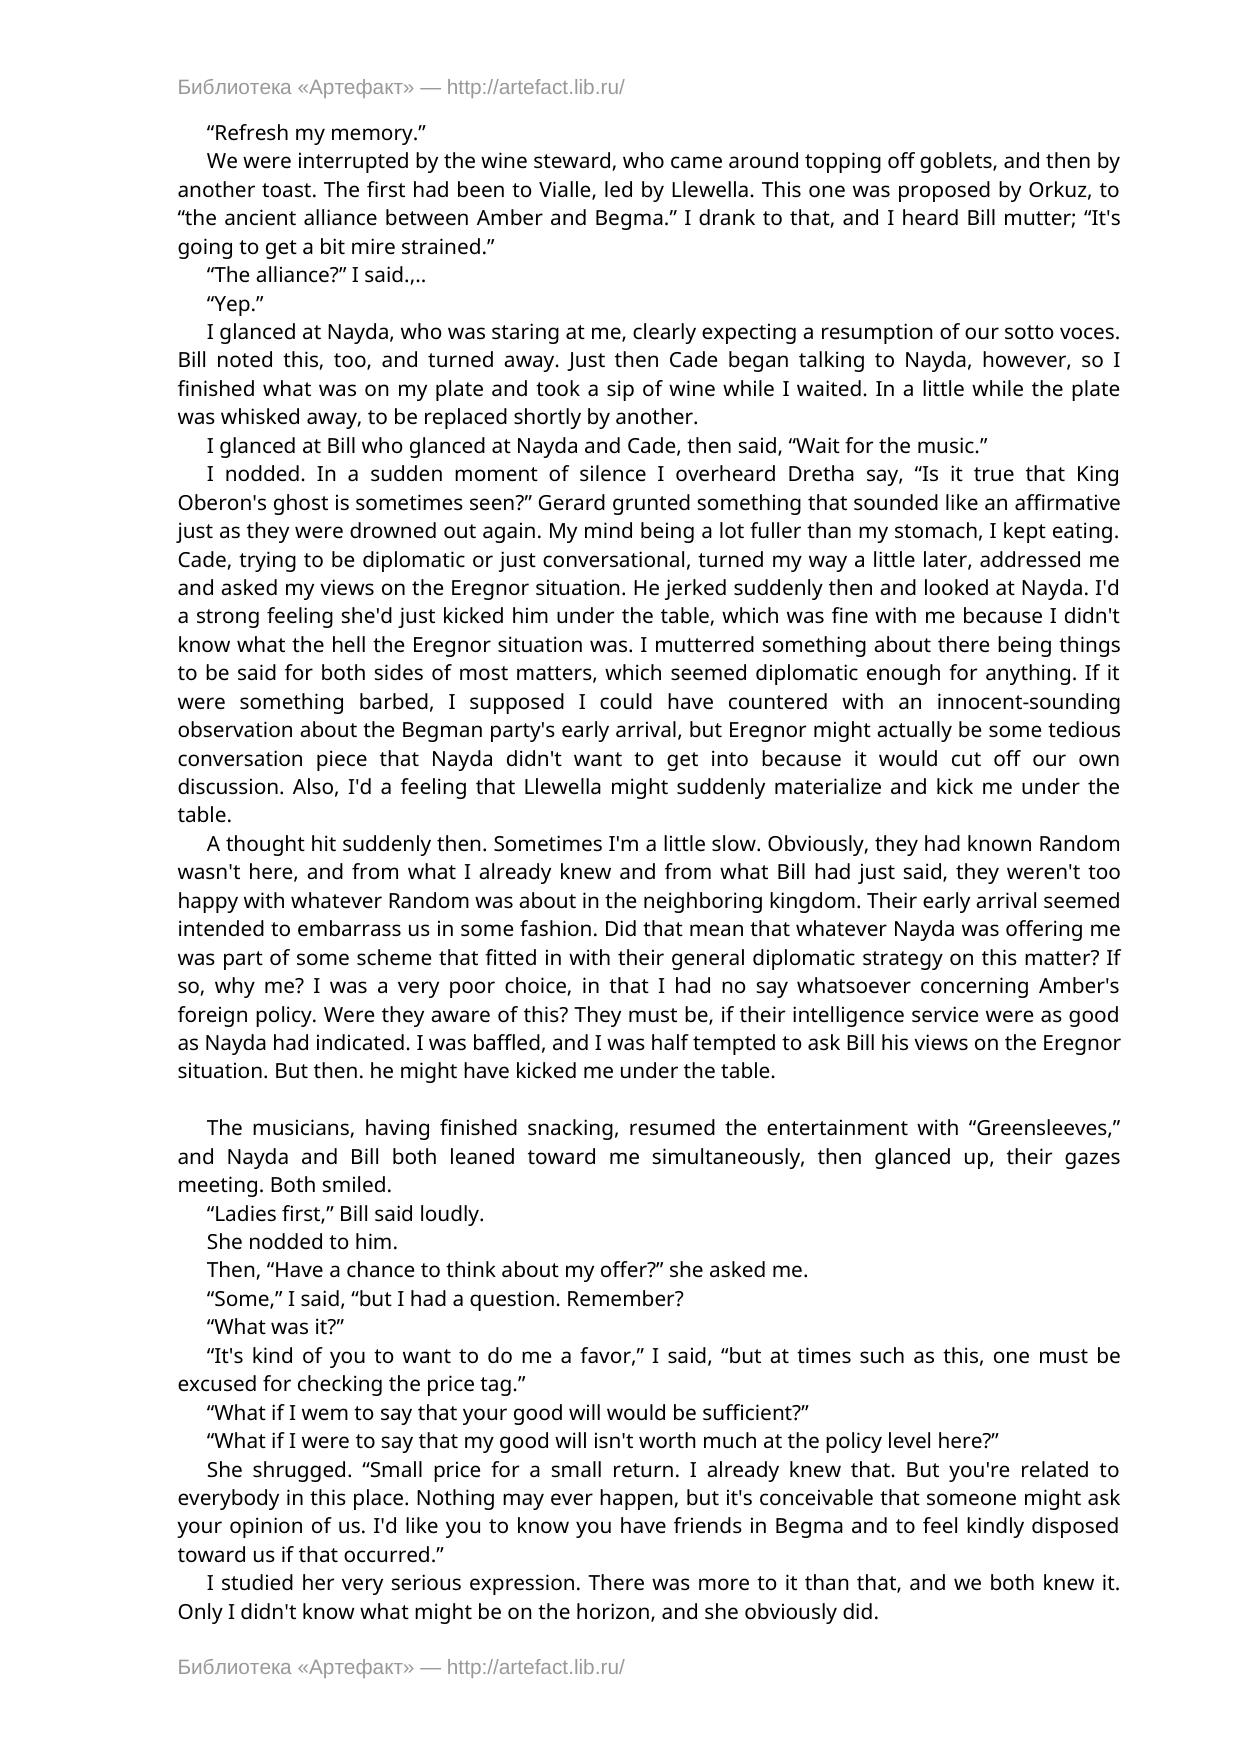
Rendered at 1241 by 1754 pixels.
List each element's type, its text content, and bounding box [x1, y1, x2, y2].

text We were interrupted by the wine steward, who came around topping off goblets, and then by another toast. The first had been to Vialle, led by Llewella. This one was proposed by Orkuz, to “the ancient alliance between Amber and Begma.” I drank to that, and I heard Bill mutter; “It's going to get a bit mire strained.” [177, 147, 1122, 260]
text “Some,” I said, “but I had a question. Remember? [177, 1284, 1122, 1312]
text “It's kind of you to want to do me a favor,” I said, “but at times such as this, one must be excused for checking the price tag.” [177, 1341, 1122, 1398]
text “What was it?” [177, 1312, 1122, 1341]
text “Yep.” [177, 289, 1122, 317]
text I nodded. In a sudden moment of silence I overheard Dretha say, “Is it true that King Oberon's ghost is sometimes seen?” Gerard grunted something that sounded like an affirmative just as they were drowned out again. My mind being a lot fuller than my stomach, I kept eating. Cade, trying to be diplomatic or just conversational, turned my way a little later, addressed me and asked my views on the Eregnor situation. He jerked suddenly then and looked at Nayda. I'd a strong feeling she'd just kicked him under the table, which was fine with me because I didn't know what the hell the Eregnor situation was. I mutterred something about there being things to be said for both sides of most matters, which seemed diplomatic enough for anything. If it were something barbed, I supposed I could have countered with an innocent-sounding observation about the Begman party's early arrival, but Eregnor might actually be some tedious conversation piece that Nayda didn't want to get into because it would cut off our own discussion. Also, I'd a feeling that Llewella might suddenly materialize and kick me under the table. [177, 459, 1122, 829]
text I glanced at Bill who glanced at Nayda and Cade, then said, “Wait for the music.” [177, 431, 1122, 459]
text I studied her very serious expression. There was more to it than that, and we both knew it. Only I didn't know what might be on the horizon, and she obviously did. [177, 1568, 1122, 1625]
text She nodded to him. [177, 1227, 1122, 1256]
text “What if I wem to say that your good will would be sufficient?” [177, 1398, 1122, 1426]
text I glanced at Nayda, who was staring at me, clearly expecting a resumption of our sotto voces. Bill noted this, too, and turned away. Just then Cade began talking to Nayda, however, so I finished what was on my plate and took a sip of wine while I waited. In a little while the plate was whisked away, to be replaced shortly by another. [177, 317, 1122, 431]
text She shrugged. “Small price for a small return. I already knew that. But you're related to everybody in this place. Nothing may ever happen, but it's conceivable that someone might ask your opinion of us. I'd like you to know you have friends in Begma and to feel kindly disposed toward us if that occurred.” [177, 1455, 1122, 1568]
text “What if I were to say that my good will isn't worth much at the policy level here?” [177, 1426, 1122, 1455]
text Then, “Have a chance to think about my offer?” she asked me. [177, 1256, 1122, 1284]
text “Refresh my memory.” [177, 118, 1122, 147]
text “Ladies first,” Bill said loudly. [177, 1199, 1122, 1227]
text “The alliance?” I said.,.. [177, 260, 1122, 289]
text A thought hit suddenly then. Sometimes I'm a little slow. Obviously, they had known Random wasn't here, and from what I already knew and from what Bill had just said, they weren't too happy with whatever Random was about in the neighboring kingdom. Their early arrival seemed intended to embarrass us in some fashion. Did that mean that whatever Nayda was offering me was part of some scheme that fitted in with their general diplomatic strategy on this matter? If so, why me? I was a very poor choice, in that I had no say whatsoever concerning Amber's foreign policy. Were they aware of this? They must be, if their intelligence service were as good as Nayda had indicated. I was baffled, and I was half tempted to ask Bill his views on the Eregnor situation. But then. he might have kicked me under the table. [177, 829, 1122, 1085]
text The musicians, having finished snacking, resumed the entertainment with “Greensleeves,” and Nayda and Bill both leaned toward me simultaneously, then glanced up, their gazes meeting. Both smiled. [177, 1113, 1122, 1199]
